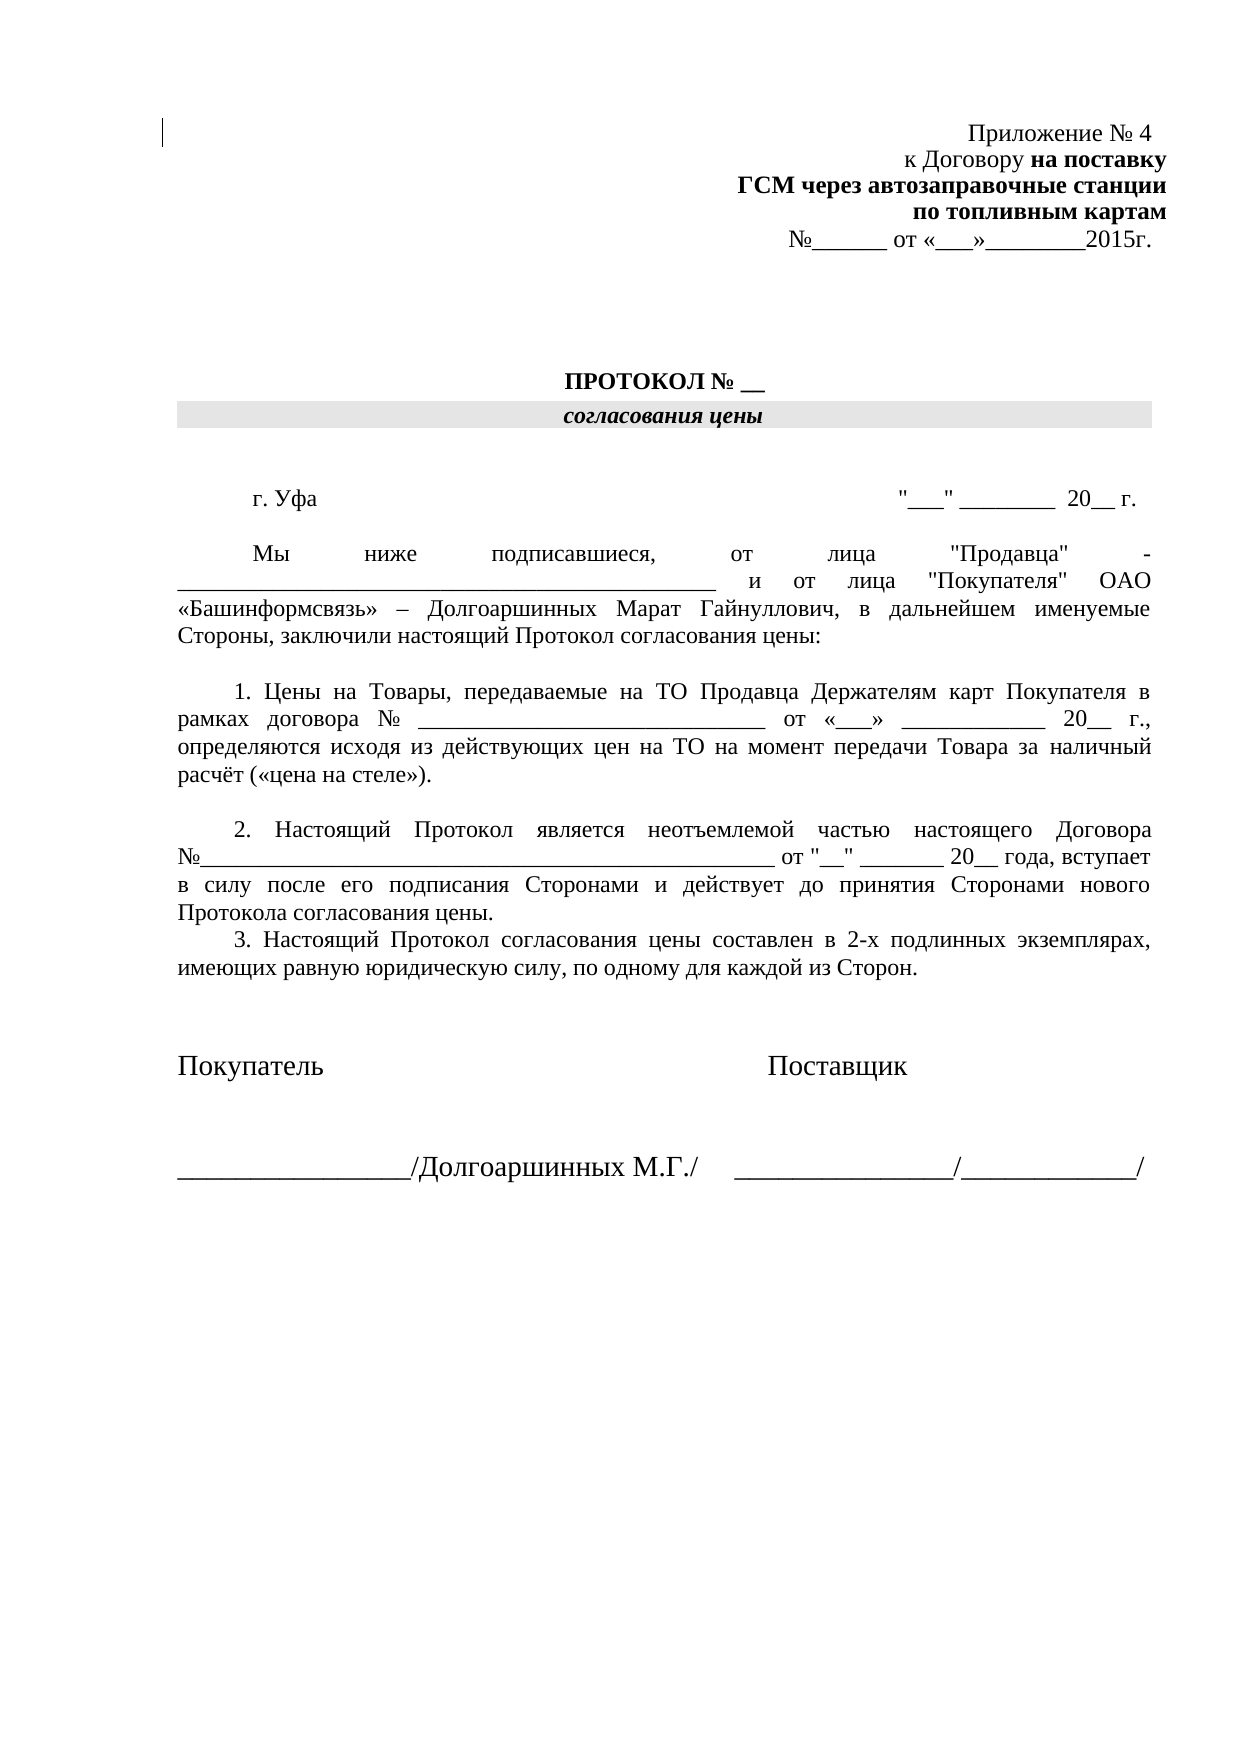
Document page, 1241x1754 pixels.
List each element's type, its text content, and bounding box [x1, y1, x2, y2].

text ПРОТОКОЛ № __ [177, 367, 1152, 394]
text согласования цены [177, 401, 1152, 428]
text Приложение № 4 [177, 118, 1152, 147]
text №______ от «___»________2015г. [177, 224, 1152, 253]
text 2. Настоящий Протокол является неотъемлемой частью настоящего Договора №________________________________________________ от "__" _______ 20__ года, вступает в силу после его подписания Сторонами и действует до принятия Сторонами нового Протокола согласования цены. [177, 815, 1152, 925]
text 1. Цены на Товары, передаваемые на ТО Продавца Держателям карт Покупателя в рамках договора № _____________________________ от «___» ____________ 20__ г., определяются исходя из действующих цен на ТО на момент передачи Товара за наличный расчёт («цена на стеле»). [177, 677, 1152, 787]
text Мы ниже подписавшиеся, от лица "Продавца" - _____________________________________________ и от лица "Покупателя" ОАО «Башинформсвязь» – Долгоаршинных Марат Гайнуллович, в дальнейшем именуемые Стороны, заключили настоящий Протокол согласования цены: [177, 539, 1152, 649]
text 3. Настоящий Протокол согласования цены составлен в 2-х подлинных экземплярах, имеющих равную юридическую силу, по одному для каждой из Сторон. [177, 925, 1152, 980]
text Покупатель Поставщик [177, 1048, 1152, 1082]
text г. Уфа "___" ________ 20__ г. [252, 483, 1152, 511]
text ________________/Долгоаршинных М.Г./ _______________/____________/ [177, 1149, 1152, 1182]
text ГСМ через автозаправочные станции [118, 173, 1167, 198]
text к Договору на поставку [118, 147, 1167, 173]
text по топливным картам [118, 198, 1167, 224]
